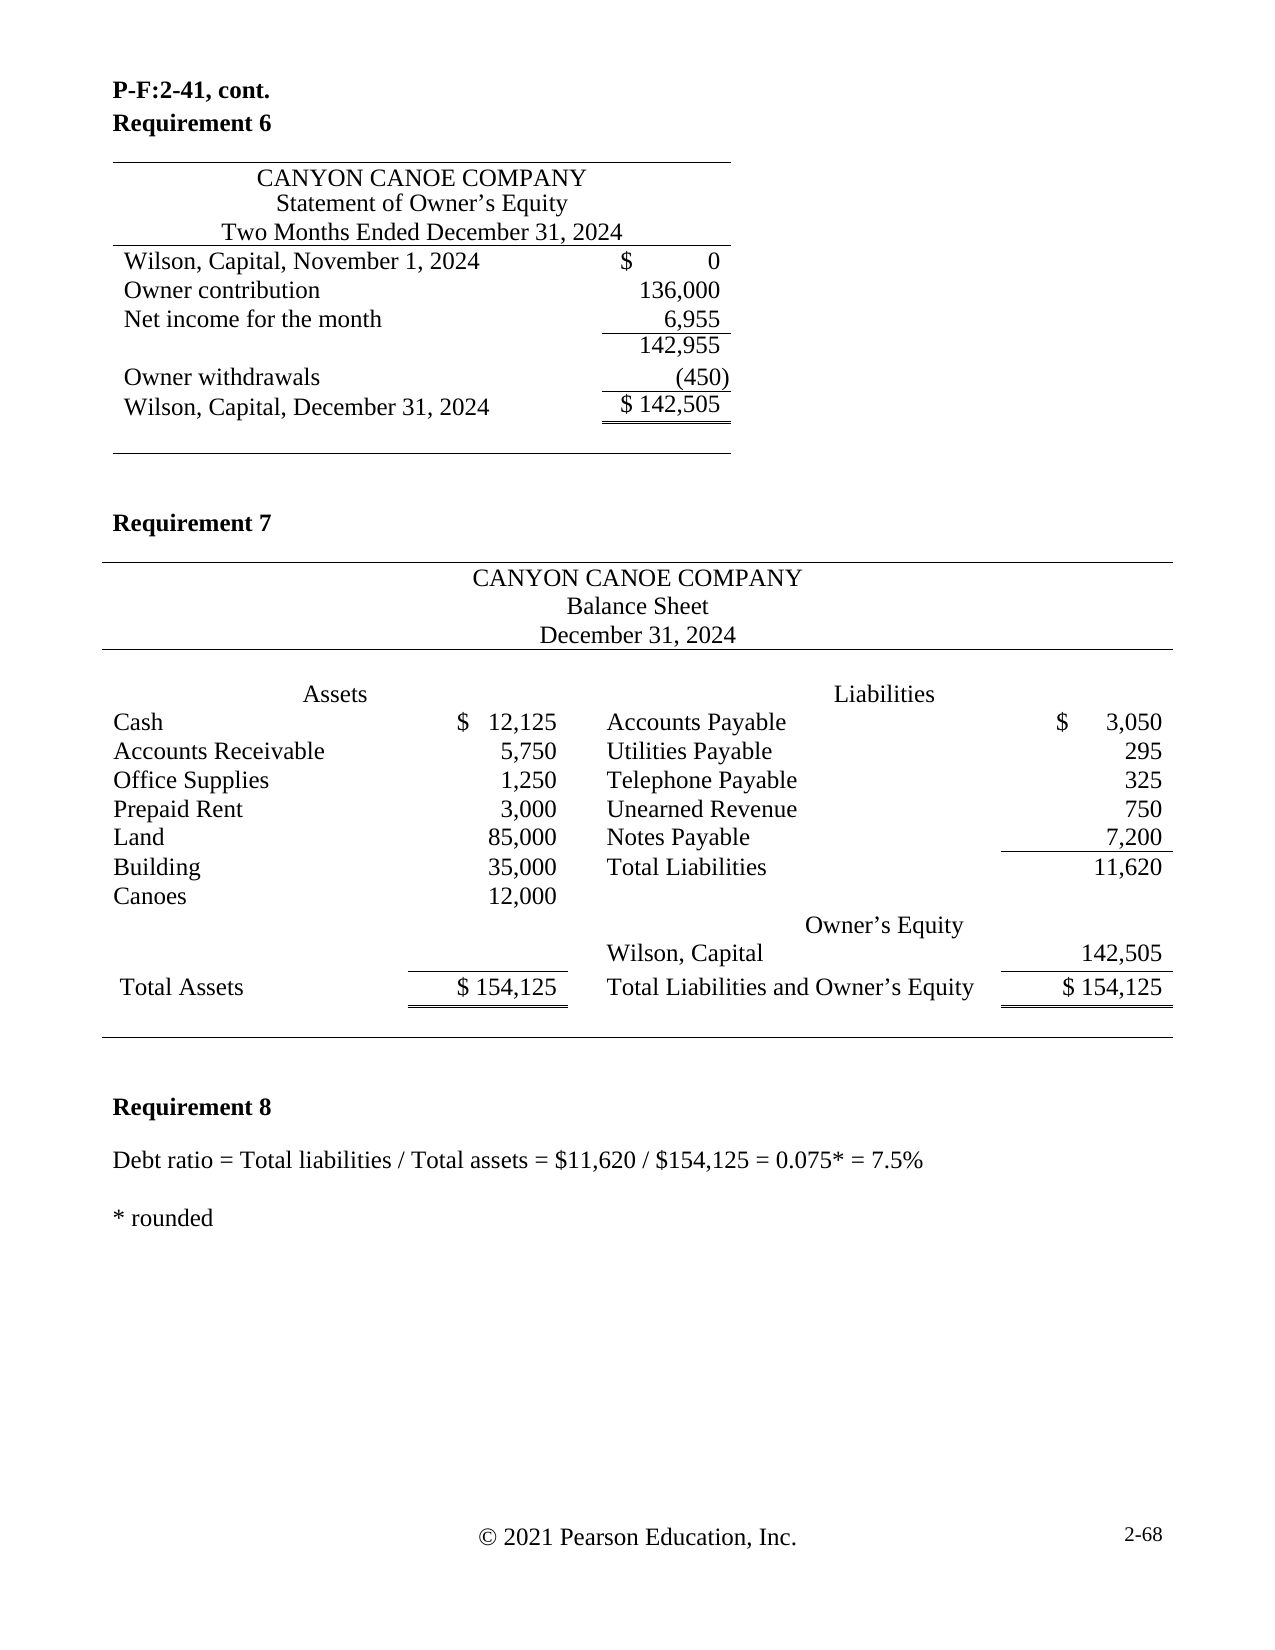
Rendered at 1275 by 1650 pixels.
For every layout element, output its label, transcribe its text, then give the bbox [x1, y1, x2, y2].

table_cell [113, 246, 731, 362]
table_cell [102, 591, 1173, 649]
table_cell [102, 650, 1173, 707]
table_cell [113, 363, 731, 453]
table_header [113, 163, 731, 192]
text Requirement 8 [112, 1092, 1162, 1120]
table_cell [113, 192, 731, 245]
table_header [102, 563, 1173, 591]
text Requirement 7 [112, 508, 1162, 537]
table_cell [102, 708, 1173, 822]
text Debt ratio = Total liabilities / Total assets = $11,620 / $154,125 = 0.075* = 7.5% [112, 1145, 1162, 1174]
text * rounded [112, 1203, 1162, 1232]
text P-F:2-41, cont. Requirement 6 [112, 75, 1162, 137]
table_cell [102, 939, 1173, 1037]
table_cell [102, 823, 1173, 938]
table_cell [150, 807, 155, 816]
